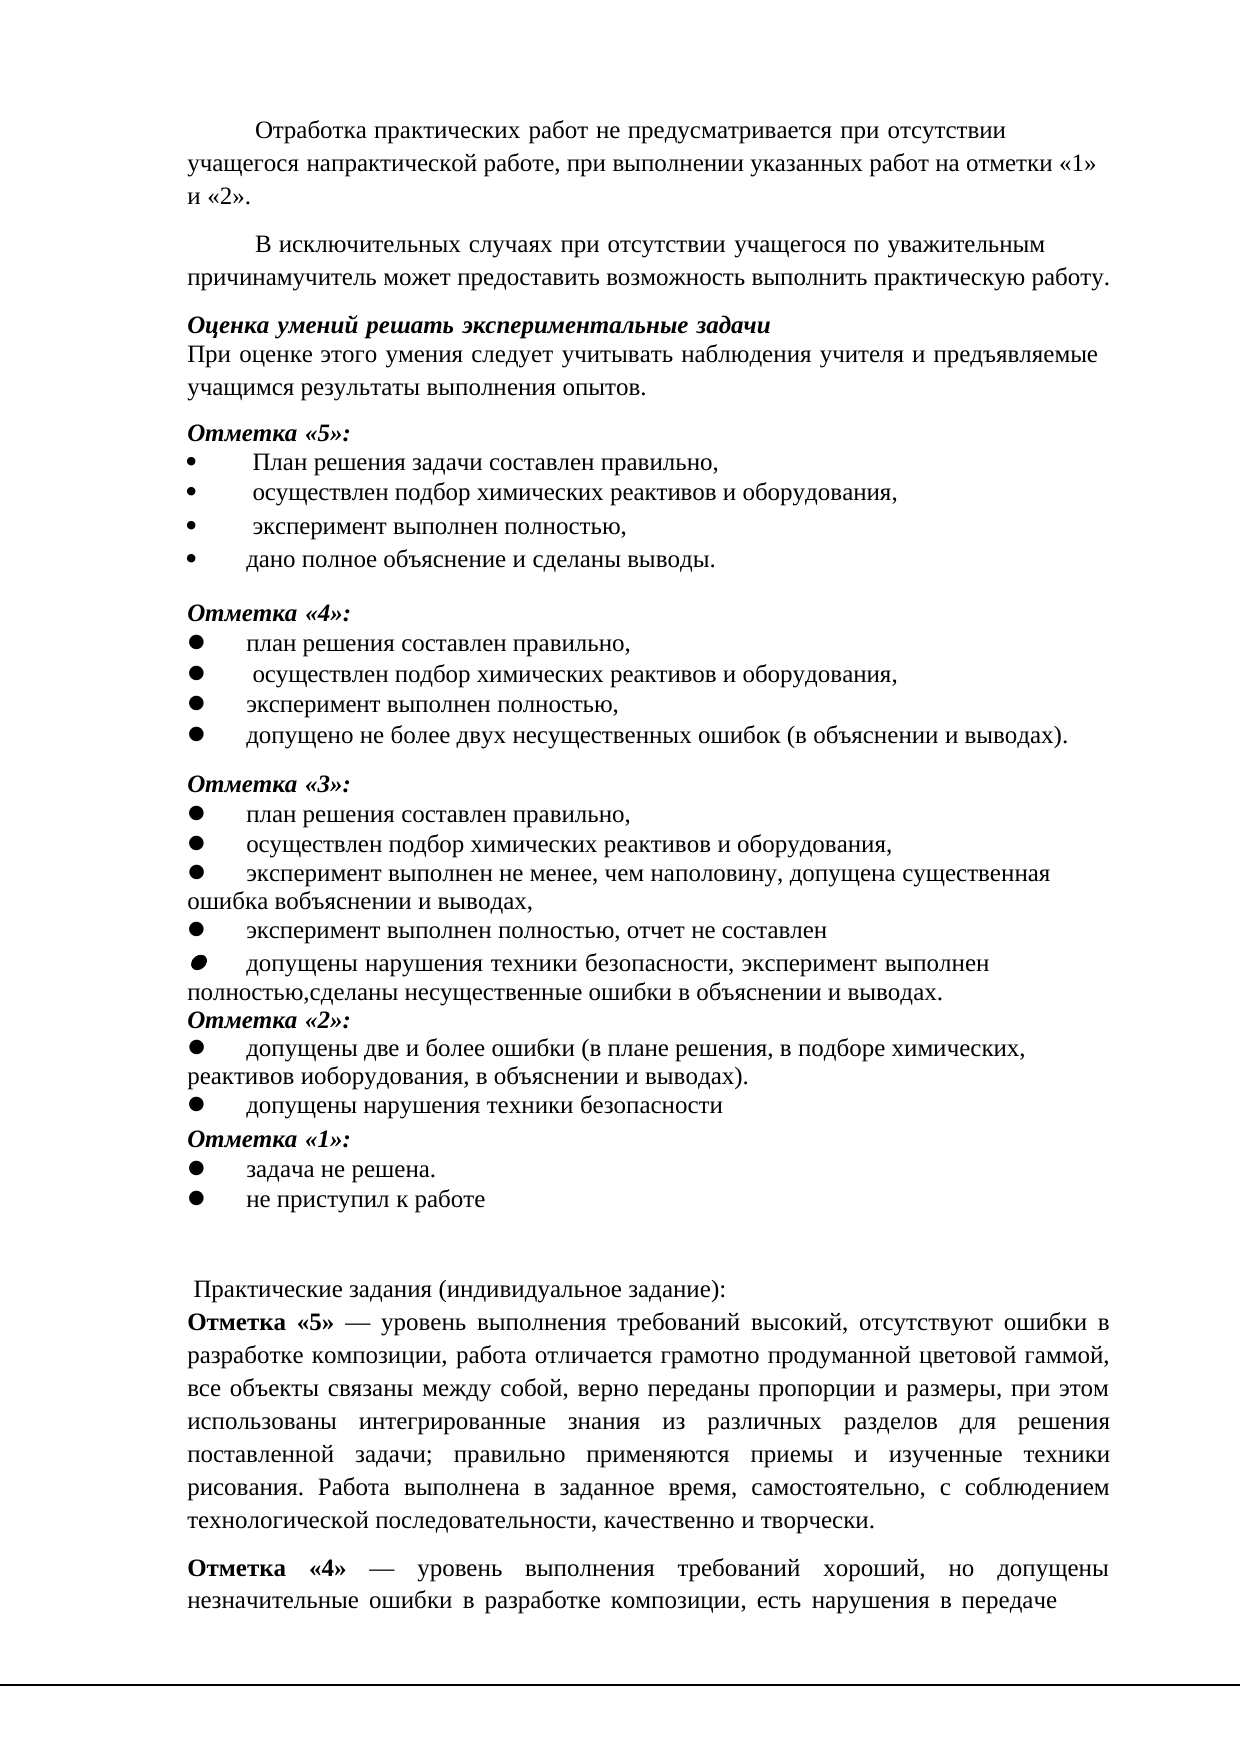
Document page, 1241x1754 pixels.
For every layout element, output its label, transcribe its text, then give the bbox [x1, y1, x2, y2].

list План решения задачи составлен правильно, [187, 447, 1178, 476]
subtitle Отметка «3»: [187, 769, 1178, 798]
subtitle Отметка «5»: [187, 419, 1178, 447]
list осуществлен подбор химических реактивов и оборудования, [187, 830, 1178, 858]
list план решения составлен правильно, [187, 628, 1178, 657]
list не приступил к работе [187, 1184, 1178, 1213]
list эксперимент выполнен полностью, [187, 689, 1178, 718]
list осуществлен подбор химических реактивов и оборудования, [187, 476, 1178, 507]
list план решения составлен правильно, [187, 799, 1178, 828]
list допущены нарушения техники безопасности, эксперимент выполнен полностью,сделаны несущественные ошибки в объяснении и выводах. Отметка «2»: [187, 948, 992, 1034]
list допущено не более двух несущественных ошибок (в объяснении и выводах). [187, 720, 1178, 748]
list эксперимент выполнен полностью, отчет не составлен [187, 916, 1178, 944]
list задача не решена. [187, 1154, 1178, 1182]
list допущены нарушения техники безопасности [187, 1090, 1178, 1119]
list дано полное объяснение и сделаны выводы. [187, 544, 1178, 573]
list допущены две и более ошибки (в плане решения, в подборе химических, реактивов иоборудования, в объяснении и выводах). [187, 1034, 1026, 1089]
list эксперимент выполнен не менее, чем наполовину, допущена существенная ошибка вобъяснении и выводах, [187, 858, 1052, 915]
text Отметка «5» — уровень выполнения требований высокий, отсутствуют ошибки в разработке композиции, работа отличается грамотно продуманной цветовой гаммой, все объекты связаны между собой, верно переданы пропорции и размеры, при этом использованы интегрированные знания из различных разделов для решения поставленной задачи; правильно применяются приемы и изученные техники рисования. Работа выполнена в заданное время, самостоятельно, с соблюдением технологической последовательности, качественно и творчески. [187, 1307, 1110, 1534]
text Отработка практических работ не предусматривается при отсутствии учащегося напрактической работе, при выполнении указанных работ на отметки «1» и «2». [187, 115, 1102, 210]
text Отметка «4» — уровень выполнения требований хороший, но допущены незначительные ошибки в разработке композиции, есть нарушения в передаче [187, 1553, 1109, 1614]
text Практические задания (индивидуальное задание): [193, 1274, 1178, 1302]
subtitle Отметка «1»: [187, 1124, 1178, 1152]
text В исключительных случаях при отсутствии учащегося по уважительным причинамучитель может предоставить возможность выполнить практическую работу. [187, 229, 1124, 291]
list эксперимент выполнен полностью, [187, 511, 1178, 539]
subtitle Отметка «4»: [187, 598, 1178, 626]
subtitle Оценка умений решать экспериментальные задачи [187, 310, 1178, 339]
list осуществлен подбор химических реактивов и оборудования, [187, 659, 1178, 687]
text При оценке этого умения следует учитывать наблюдения учителя и предъявляемые учащимся результаты выполнения опытов. [187, 339, 1124, 401]
